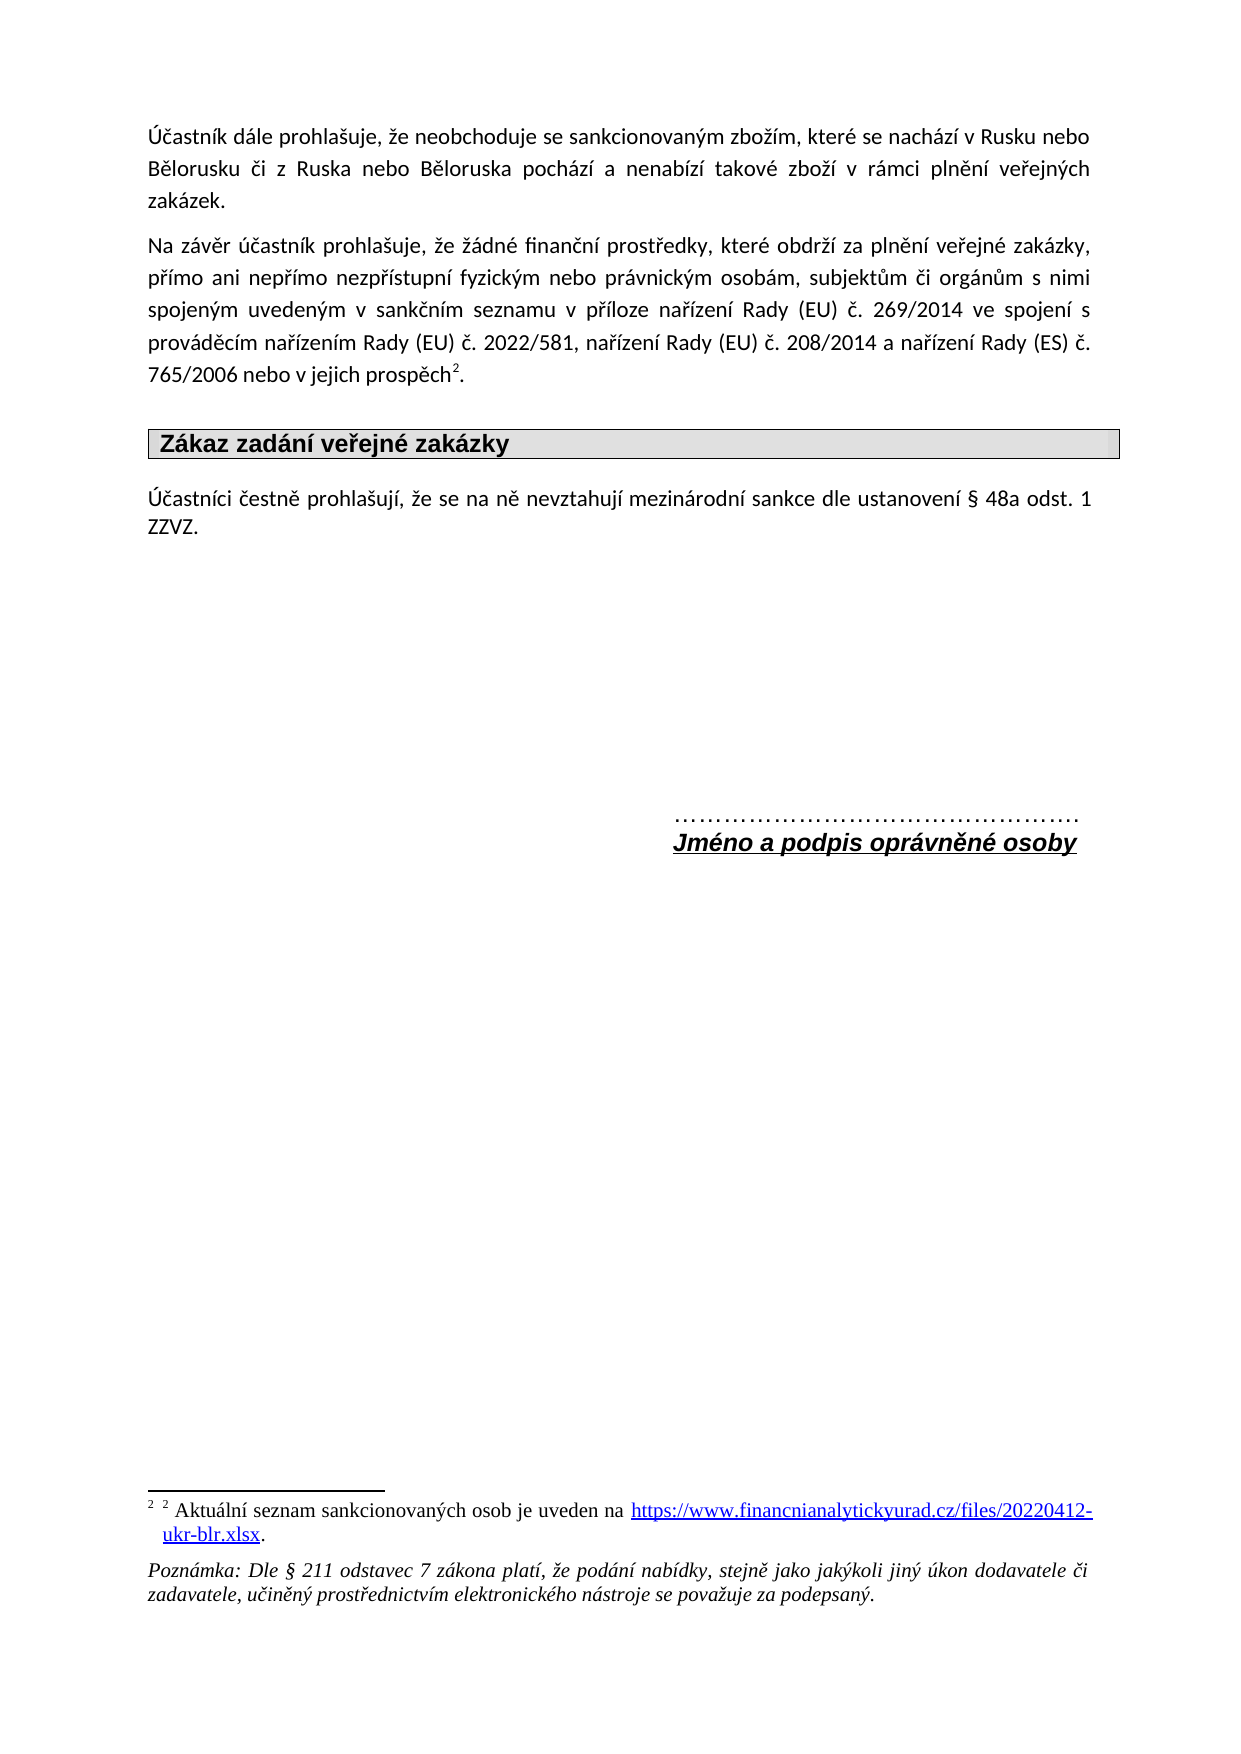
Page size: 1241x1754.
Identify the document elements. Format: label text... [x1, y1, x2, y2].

text …………………………………………. [598, 799, 1092, 828]
text Jméno a podpis oprávněné osoby [148, 828, 1092, 857]
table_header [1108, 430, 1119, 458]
text Účastník dále prohlašuje, že neobchoduje se sankcionovaným zbožím, které se nachází v Rusku nebo Bělorusku či z Ruska nebo Běloruska pochází a nenabízí takové zboží v rámci plnění veřejných zakázek. [148, 122, 1092, 214]
text Na závěr účastník prohlašuje, že žádné finanční prostředky, které obdrží za plnění veřejné zakázky, přímo ani nepřímo nezpřístupní fyzickým nebo právnickým osobám, subjektům či orgánům s nimi spojeným uvedeným v sankčním seznamu v příloze nařízení Rady (EU) č. 269/2014 ve spojení s prováděcím nařízením Rady (EU) č. 2022/581, nařízení Rady (EU) č. 208/2014 a nařízení Rady (ES) č. 765/2006 nebo v jejich prospěch2. [148, 231, 1092, 388]
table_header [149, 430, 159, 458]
text Účastníci čestně prohlašují, že se na ně nevztahují mezinárodní sankce dle ustanovení § 48a odst. 1 ZZVZ. [148, 484, 1092, 540]
